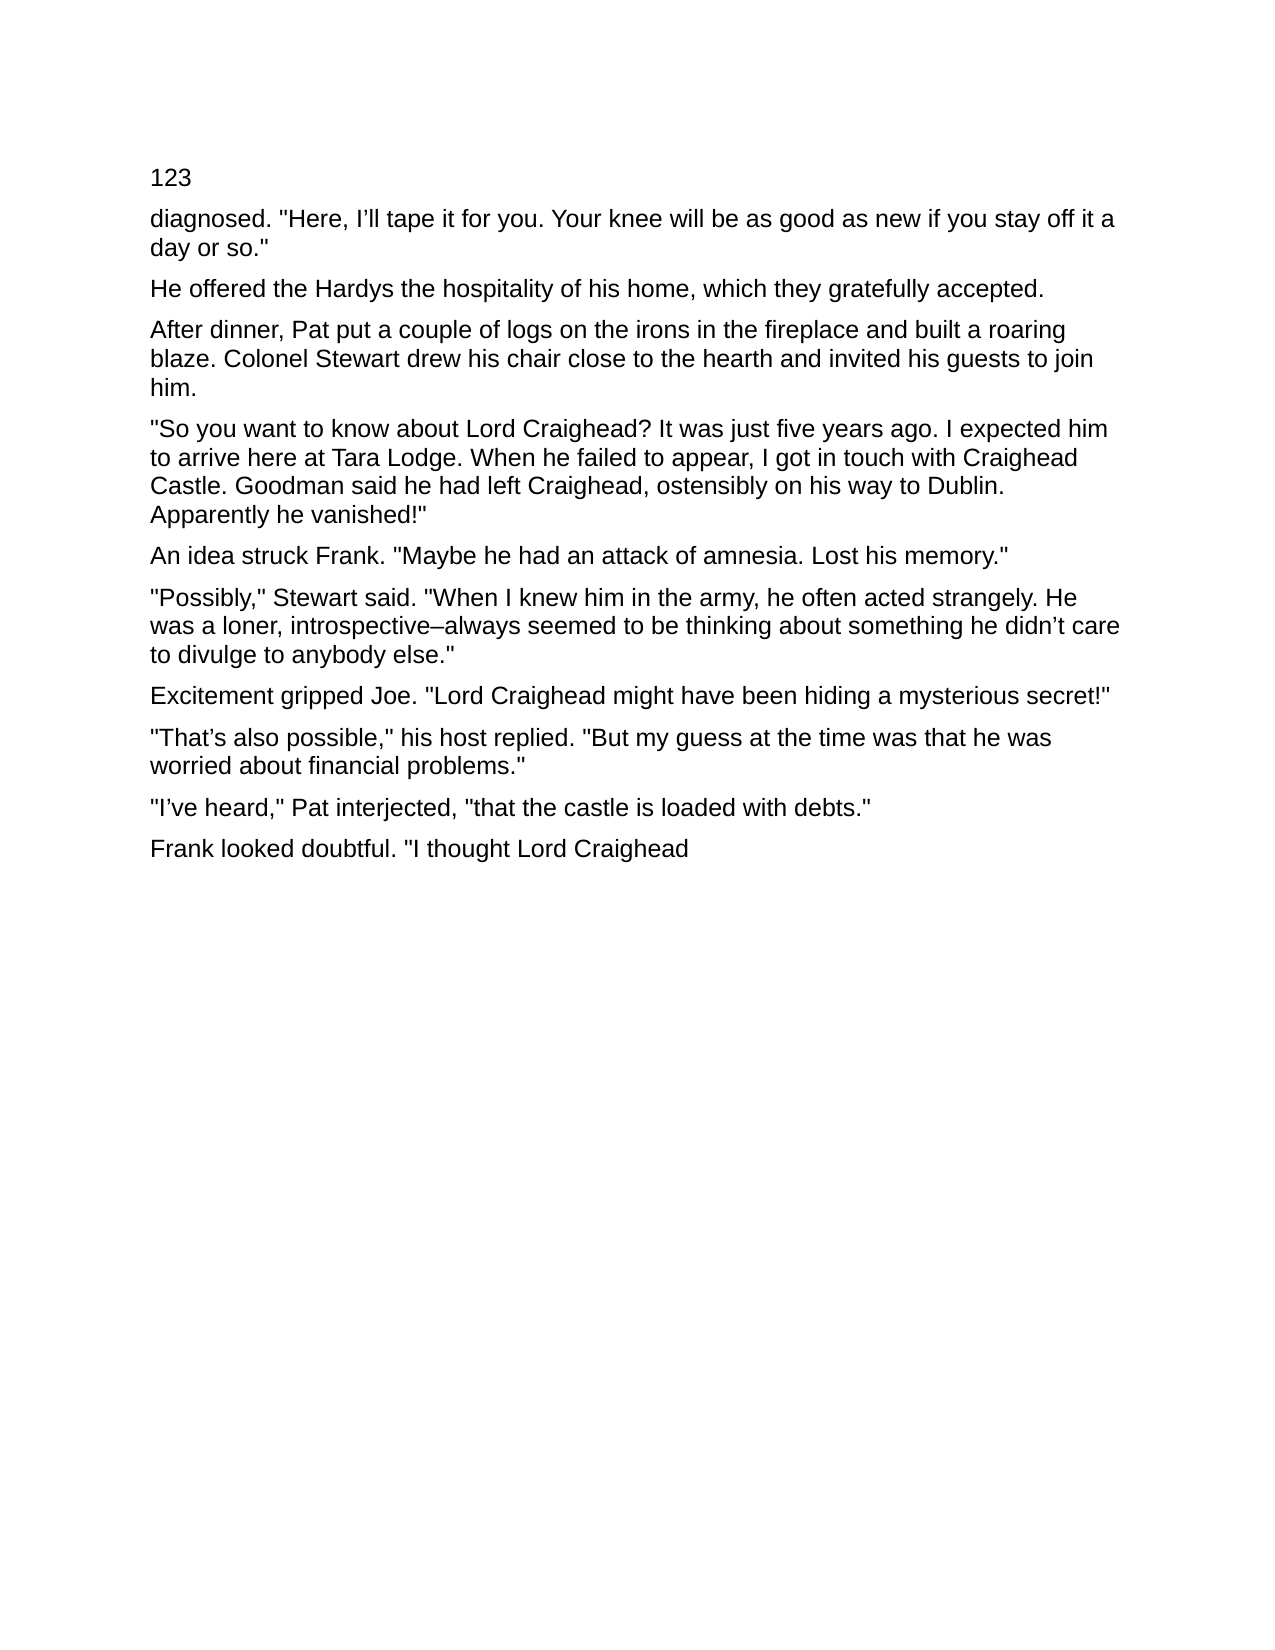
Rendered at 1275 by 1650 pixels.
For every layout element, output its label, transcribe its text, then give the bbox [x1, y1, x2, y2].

text 123 [150, 162, 1125, 191]
text Excitement gripped Joe. "Lord Craighead might have been hiding a mysterious secret!" [150, 681, 1125, 710]
text An idea struck Frank. "Maybe he had an attack of amnesia. Lost his memory." [150, 541, 1125, 570]
text He offered the Hardys the hospitality of his home, which they gratefully accepted. [150, 274, 1125, 302]
text "I’ve heard," Pat interjected, "that the castle is loaded with debts." [150, 792, 1125, 821]
text Frank looked doubtful. "I thought Lord Craighead [150, 834, 1125, 862]
text After dinner, Pat put a couple of logs on the irons in the fireplace and built a roaring blaze. Colonel Stewart drew his chair close to the hearth and invited his guests to join him. [150, 315, 1125, 401]
text "Possibly," Stewart said. "When I knew him in the army, he often acted strangely. He was a loner, introspective–always seemed to be thinking about something he didn’t care to divulge to anybody else." [150, 582, 1125, 669]
text "That’s also possible," his host replied. "But my guess at the time was that he was worried about financial problems." [150, 722, 1125, 780]
text diagnosed. "Here, I’ll tape it for you. Your knee will be as good as new if you stay off it a day or so." [150, 204, 1125, 261]
text "So you want to know about Lord Craighead? It was just five years ago. I expected him to arrive here at Tara Lodge. When he failed to appear, I got in touch with Craighead Castle. Goodman said he had left Craighead, ostensibly on his way to Dublin. Apparently he vanished!" [150, 414, 1125, 529]
